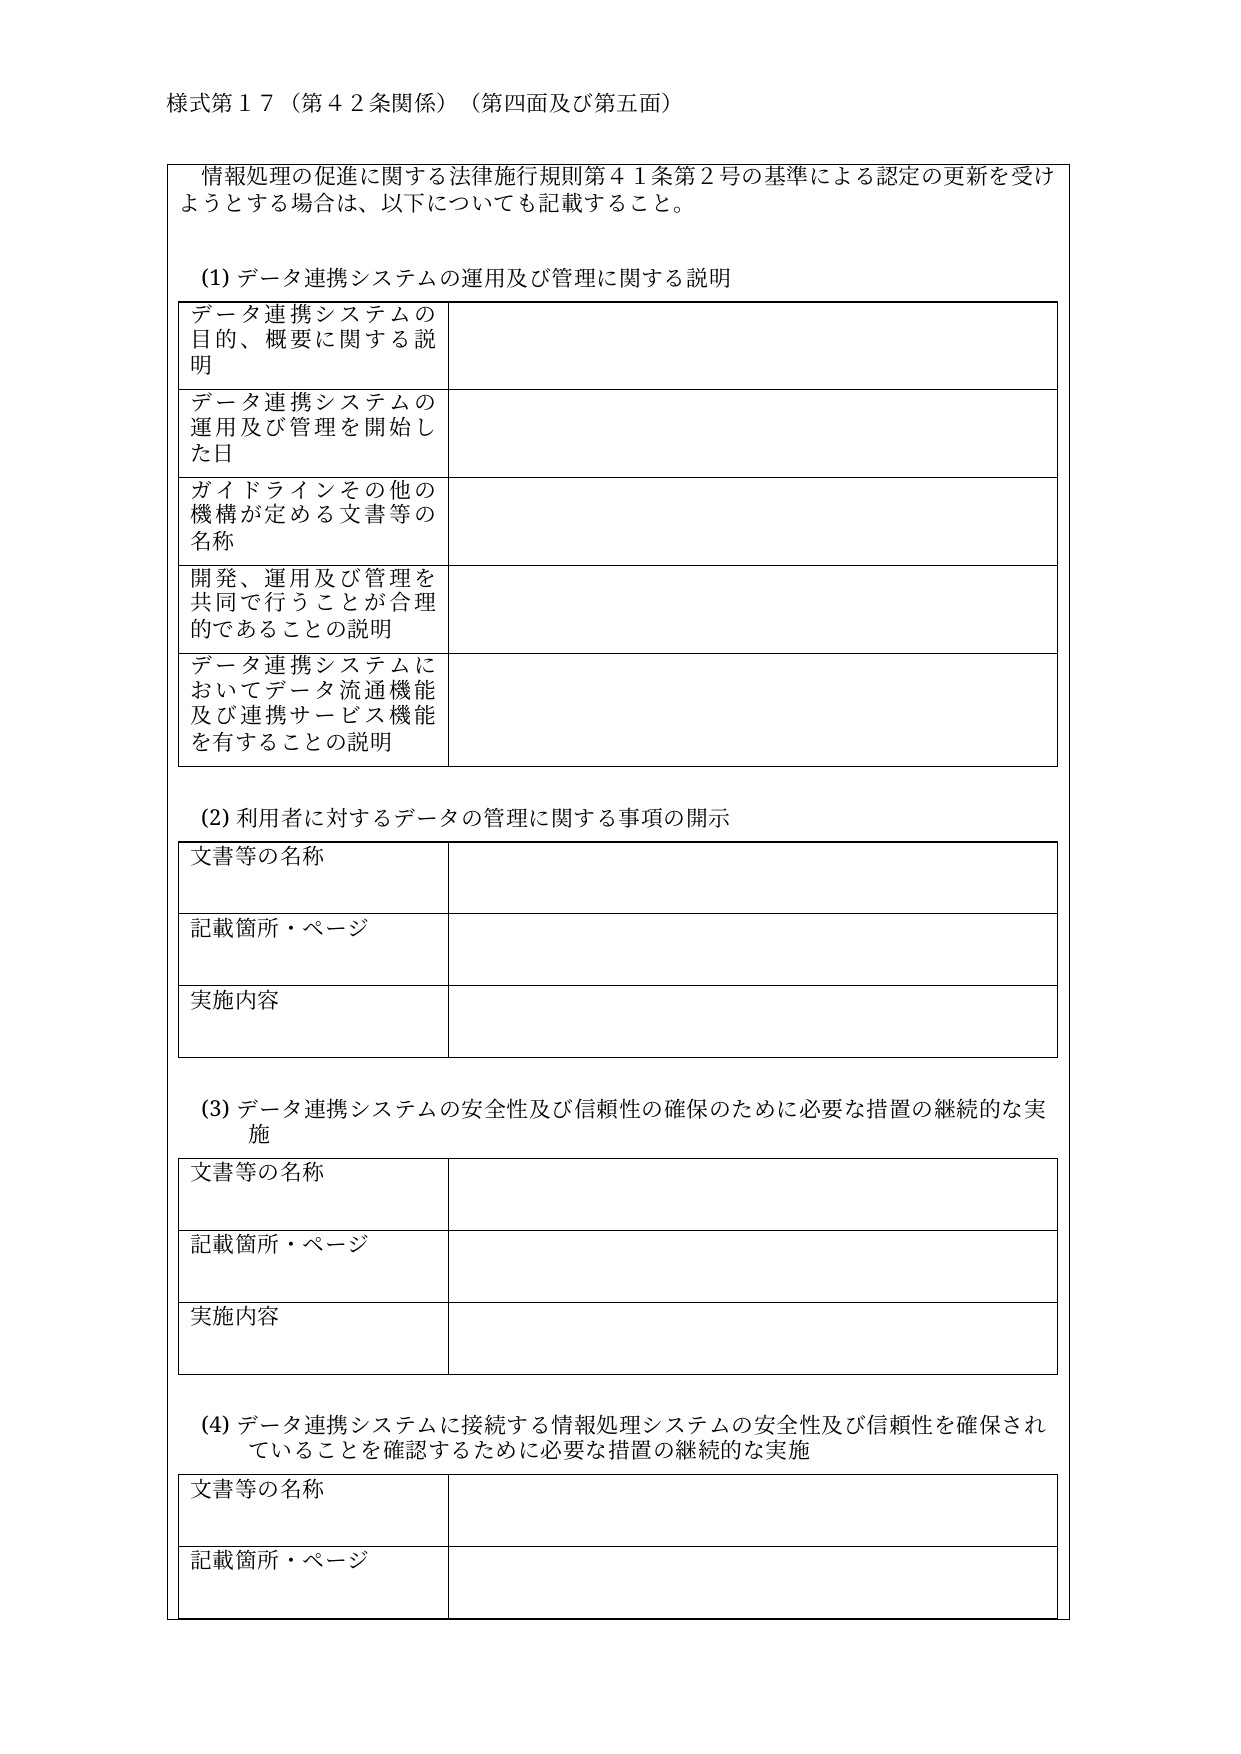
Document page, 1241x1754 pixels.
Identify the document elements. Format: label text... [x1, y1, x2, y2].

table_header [168, 165, 1069, 1619]
text 様式第１７（第４２条関係）（第四面及び第五面） [167, 89, 1070, 114]
